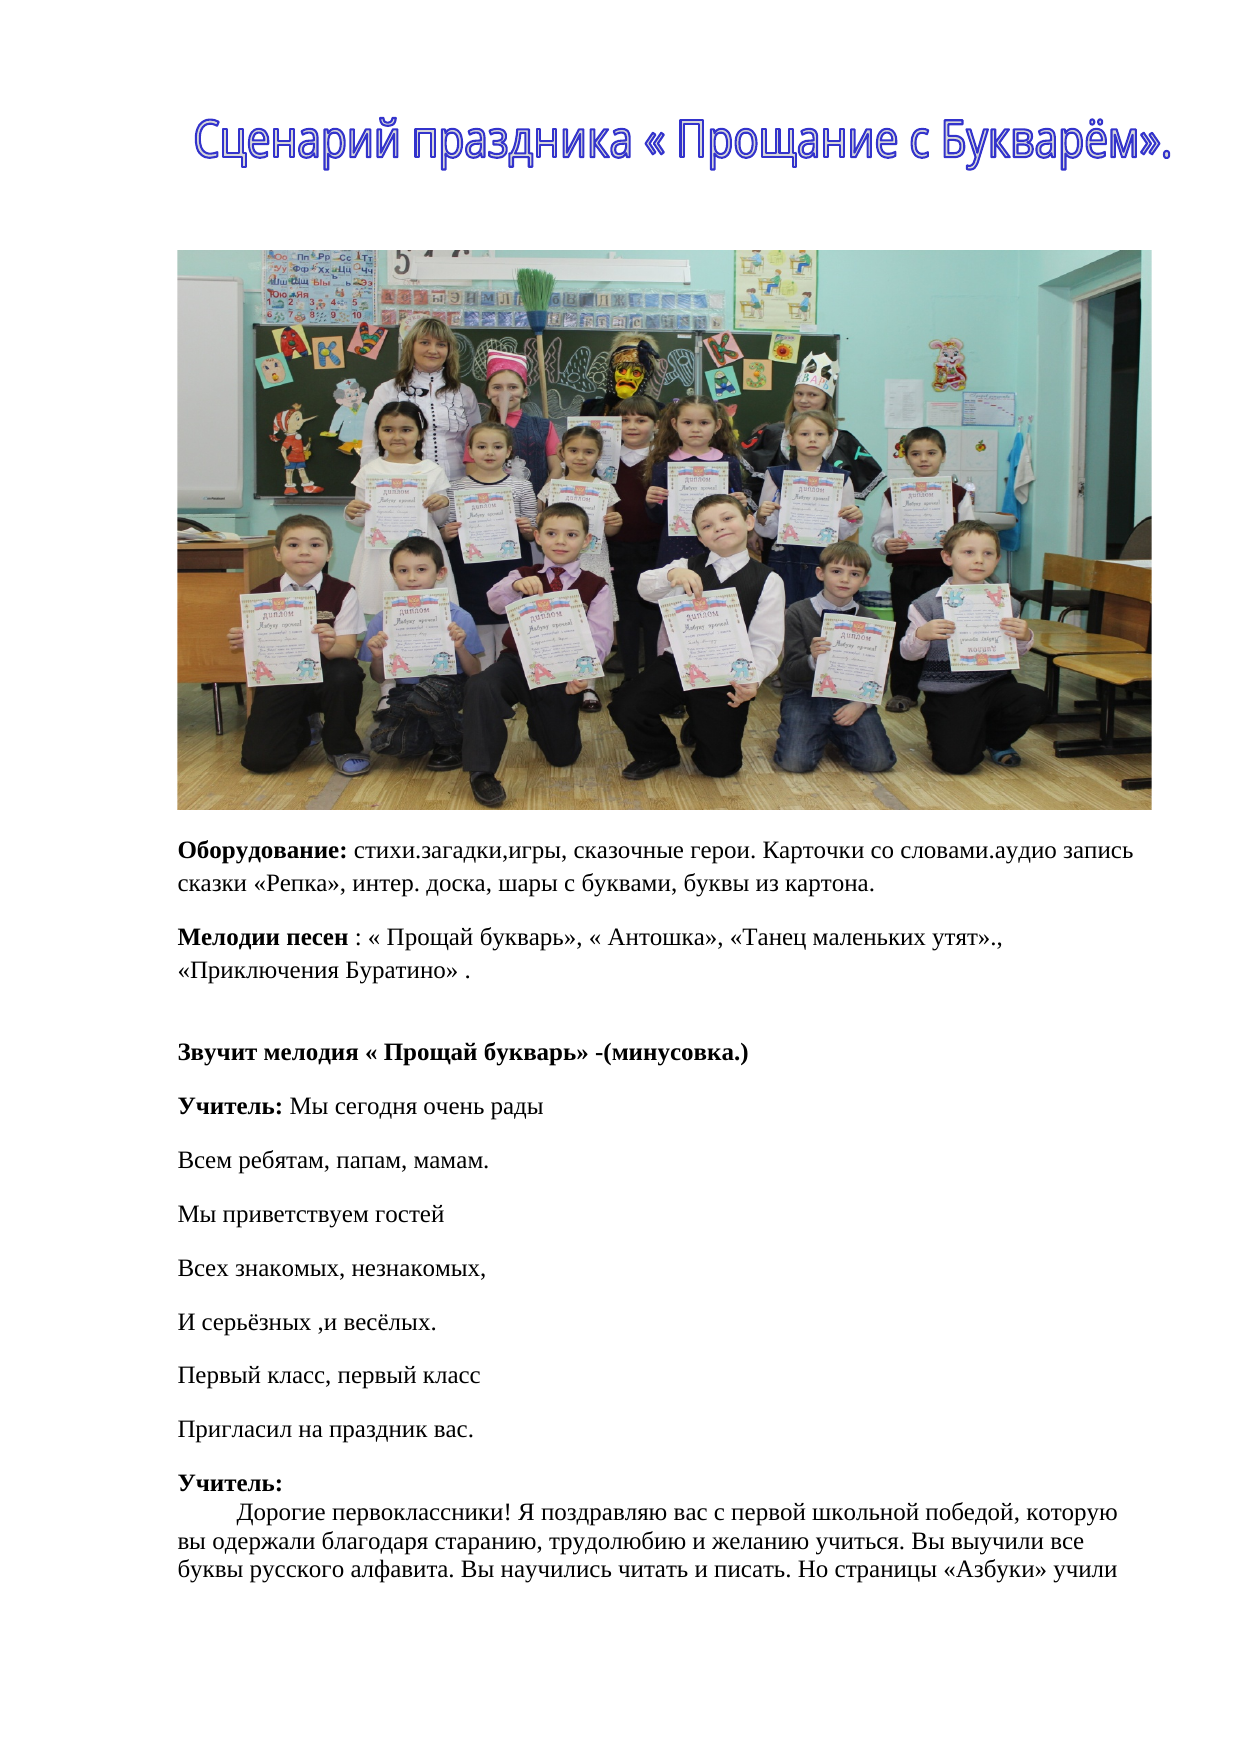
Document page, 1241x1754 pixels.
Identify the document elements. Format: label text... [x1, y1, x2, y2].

picture [177, 250, 1152, 810]
text И серьёзных ,и весёлых. [177, 1307, 1152, 1336]
text Мы приветствуем гостей [177, 1199, 1152, 1228]
text Мелодии песен : « Прощай букварь», « Антошка», «Танец маленьких утят»., «Приключения Буратино» . [177, 922, 1152, 984]
text Учитель: [177, 1468, 1152, 1497]
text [177, 1497, 1152, 1583]
text Звучит мелодия « Прощай букварь» -(минусовка.) [177, 1037, 1152, 1066]
text Оборудование: стихи.загадки,игры, сказочные герои. Карточки со словами.аудио запись сказки «Репка», интер. доска, шары с буквами, буквы из картона. [177, 835, 1152, 897]
text Пригласил на праздник вас. [177, 1414, 1152, 1443]
text Всех знакомых, незнакомых, [177, 1253, 1152, 1282]
text Всем ребятам, папам, мамам. [177, 1145, 1152, 1174]
text Учитель: Мы сегодня очень рады [177, 1091, 1152, 1120]
text Первый класс, первый класс [177, 1361, 1152, 1389]
